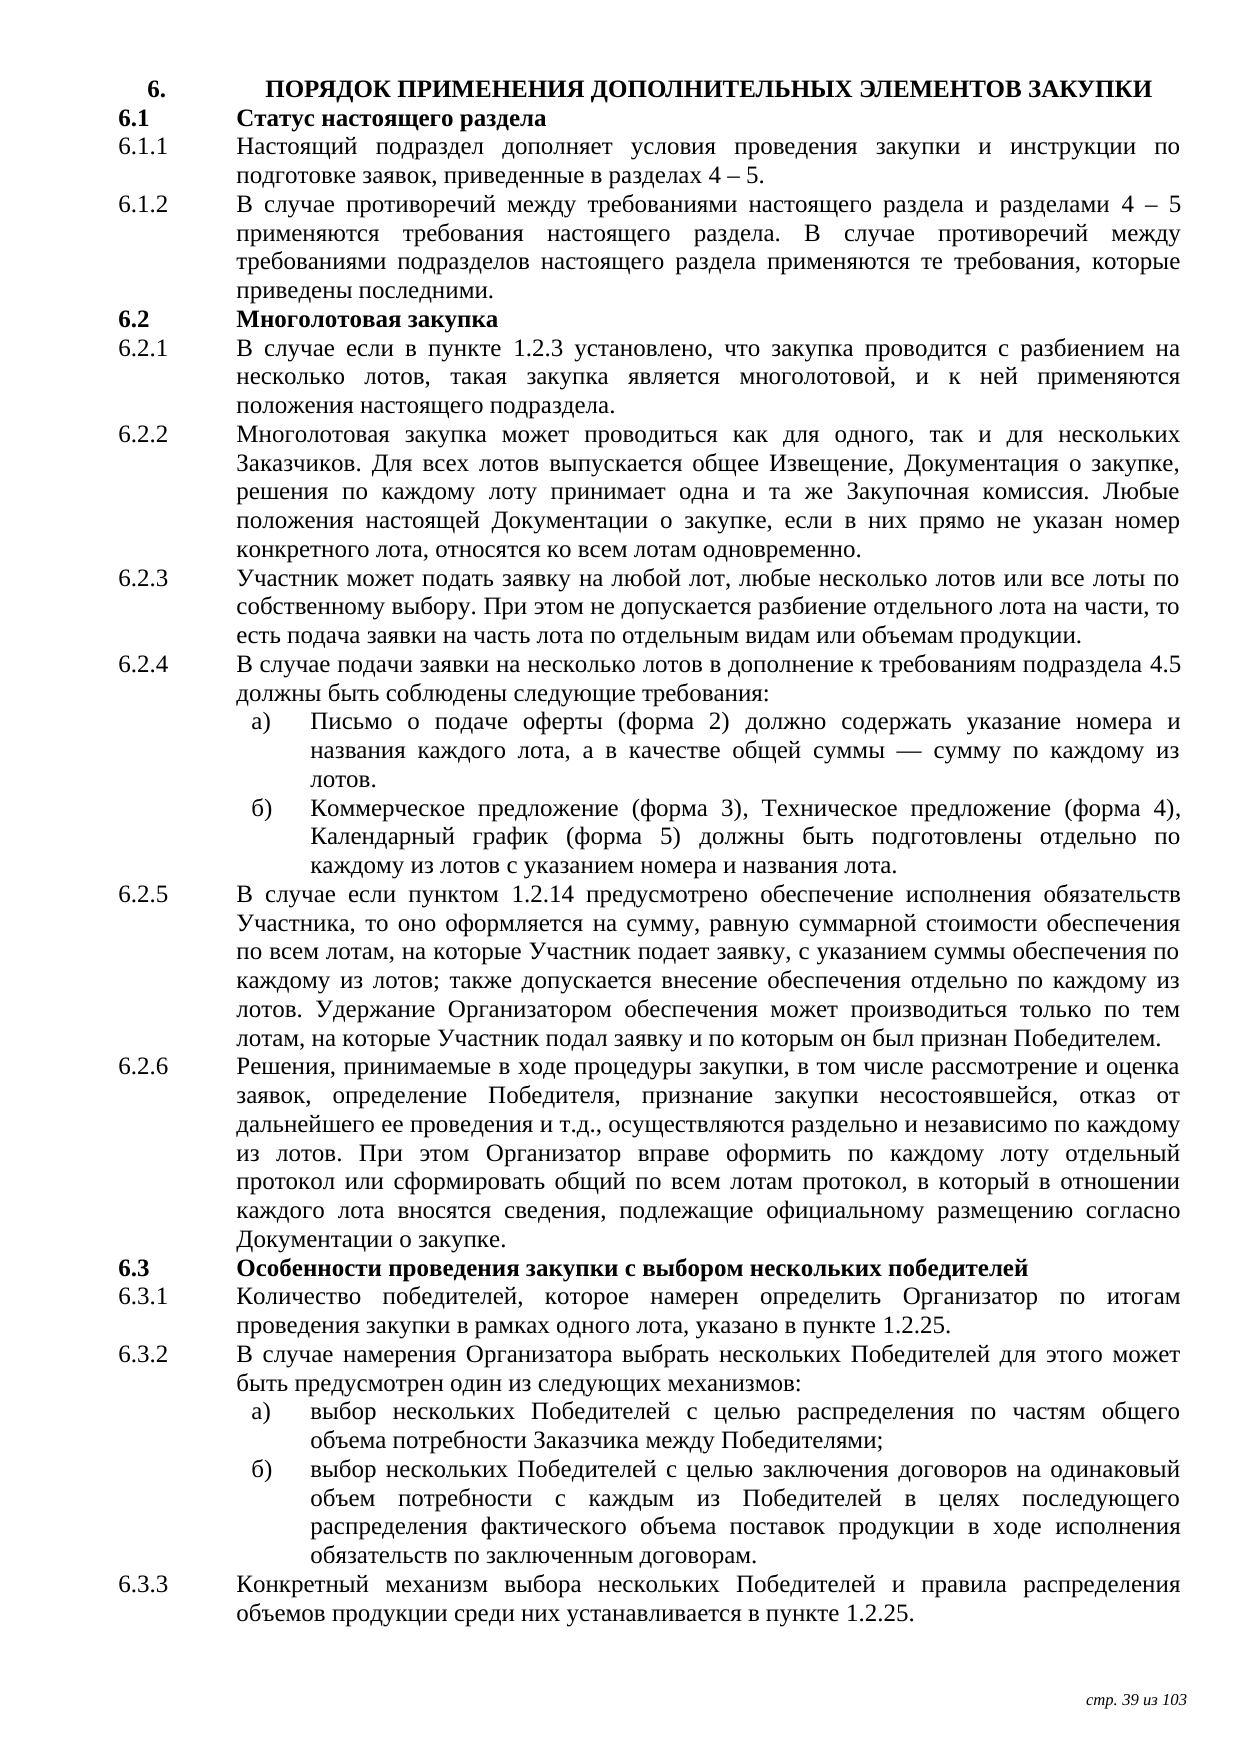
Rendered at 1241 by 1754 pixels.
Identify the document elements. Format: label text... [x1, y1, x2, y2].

text В случае противоречий между требованиями настоящего раздела и разделами 4 – 5 применяются требования настоящего раздела. В случае противоречий между требованиями подразделов настоящего раздела применяются те требования, которые приведены последними. [118, 189, 1181, 304]
text Количество победителей, которое намерен определить Организатор по итогам проведения закупки в рамках одного лота, указано в пункте 1.2.25. [118, 1281, 1181, 1339]
text Письмо о подаче оферты (форма 2) должно содержать указание номера и названия каждого лота, а в качестве общей суммы — сумму по каждому из лотов. [251, 706, 1181, 793]
text Коммерческое предложение (форма 3), Техническое предложение (форма 4), Календарный график (форма 5) должны быть подготовлены отдельно по каждому из лотов с указанием номера и названия лота. [251, 793, 1181, 879]
subtitle Статус настоящего раздела [118, 103, 1181, 131]
text В случае намерения Организатора выбрать нескольких Победителей для этого может быть предусмотрен один из следующих механизмов: [118, 1339, 1181, 1396]
text Настоящий подраздел дополняет условия проведения закупки и инструкции по подготовке заявок, приведенные в разделах 4 – 5. [118, 131, 1181, 189]
text Конкретный механизм выбора нескольких Победителей и правила распределения объемов продукции среди них устанавливается в пункте 1.2.25. [118, 1569, 1181, 1626]
list В случае если в пункте 1.2.3 установлено, что закупка проводится с разбиением на несколько лотов, такая закупка является многолотовой, и к ней применяются положения настоящего подраздела. [118, 333, 1181, 419]
text выбор нескольких Победителей с целью распределения по частям общего объема потребности Заказчика между Победителями; [251, 1396, 1181, 1454]
list В случае подачи заявки на несколько лотов в дополнение к требованиям подраздела 4.5 должны быть соблюдены следующие требования: [118, 649, 1181, 706]
text выбор нескольких Победителей с целью заключения договоров на одинаковый объем потребности с каждым из Победителей в целях последующего распределения фактического объема поставок продукции в ходе исполнения обязательств по заключенным договорам. [251, 1454, 1181, 1569]
list В случае если пунктом 1.2.14 предусмотрено обеспечение исполнения обязательств Участника, то оно оформляется на сумму, равную суммарной стоимости обеспечения по всем лотам, на которые Участник подает заявку, с указанием суммы обеспечения по каждому из лотов; также допускается внесение обеспечения отдельно по каждому из лотов. Удержание Организатором обеспечения может производиться только по тем лотам, на которые Участник подал заявку и по которым он был признан Победителем. [118, 879, 1181, 1051]
subtitle ПОРЯДОК ПРИМЕНЕНИЯ ДОПОЛНИТЕЛЬНЫХ ЭЛЕМЕНТОВ ЗАКУПКИ [118, 74, 1181, 103]
list Участник может подать заявку на любой лот, любые несколько лотов или все лоты по собственному выбору. При этом не допускается разбиение отдельного лота на части, то есть подача заявки на часть лота по отдельным видам или объемам продукции. [118, 563, 1181, 649]
subtitle Особенности проведения закупки с выбором нескольких победителей [118, 1253, 1181, 1281]
subtitle Многолотовая закупка [118, 304, 1181, 333]
list Многолотовая закупка может проводиться как для одного, так и для нескольких Заказчиков. Для всех лотов выпускается общее Извещение, Документация о закупке, решения по каждому лоту принимает одна и та же Закупочная комиссия. Любые положения настоящей Документации о закупке, если в них прямо не указан номер конкретного лота, относятся ко всем лотам одновременно. [118, 419, 1181, 563]
list Решения, принимаемые в ходе процедуры закупки, в том числе рассмотрение и оценка заявок, определение Победителя, признание закупки несостоявшейся, отказ от дальнейшего ее проведения и т.д., осуществляются раздельно и независимо по каждому из лотов. При этом Организатор вправе оформить по каждому лоту отдельный протокол или сформировать общий по всем лотам протокол, в который в отношении каждого лота вносятся сведения, подлежащие официальному размещению согласно Документации о закупке. [118, 1051, 1181, 1253]
